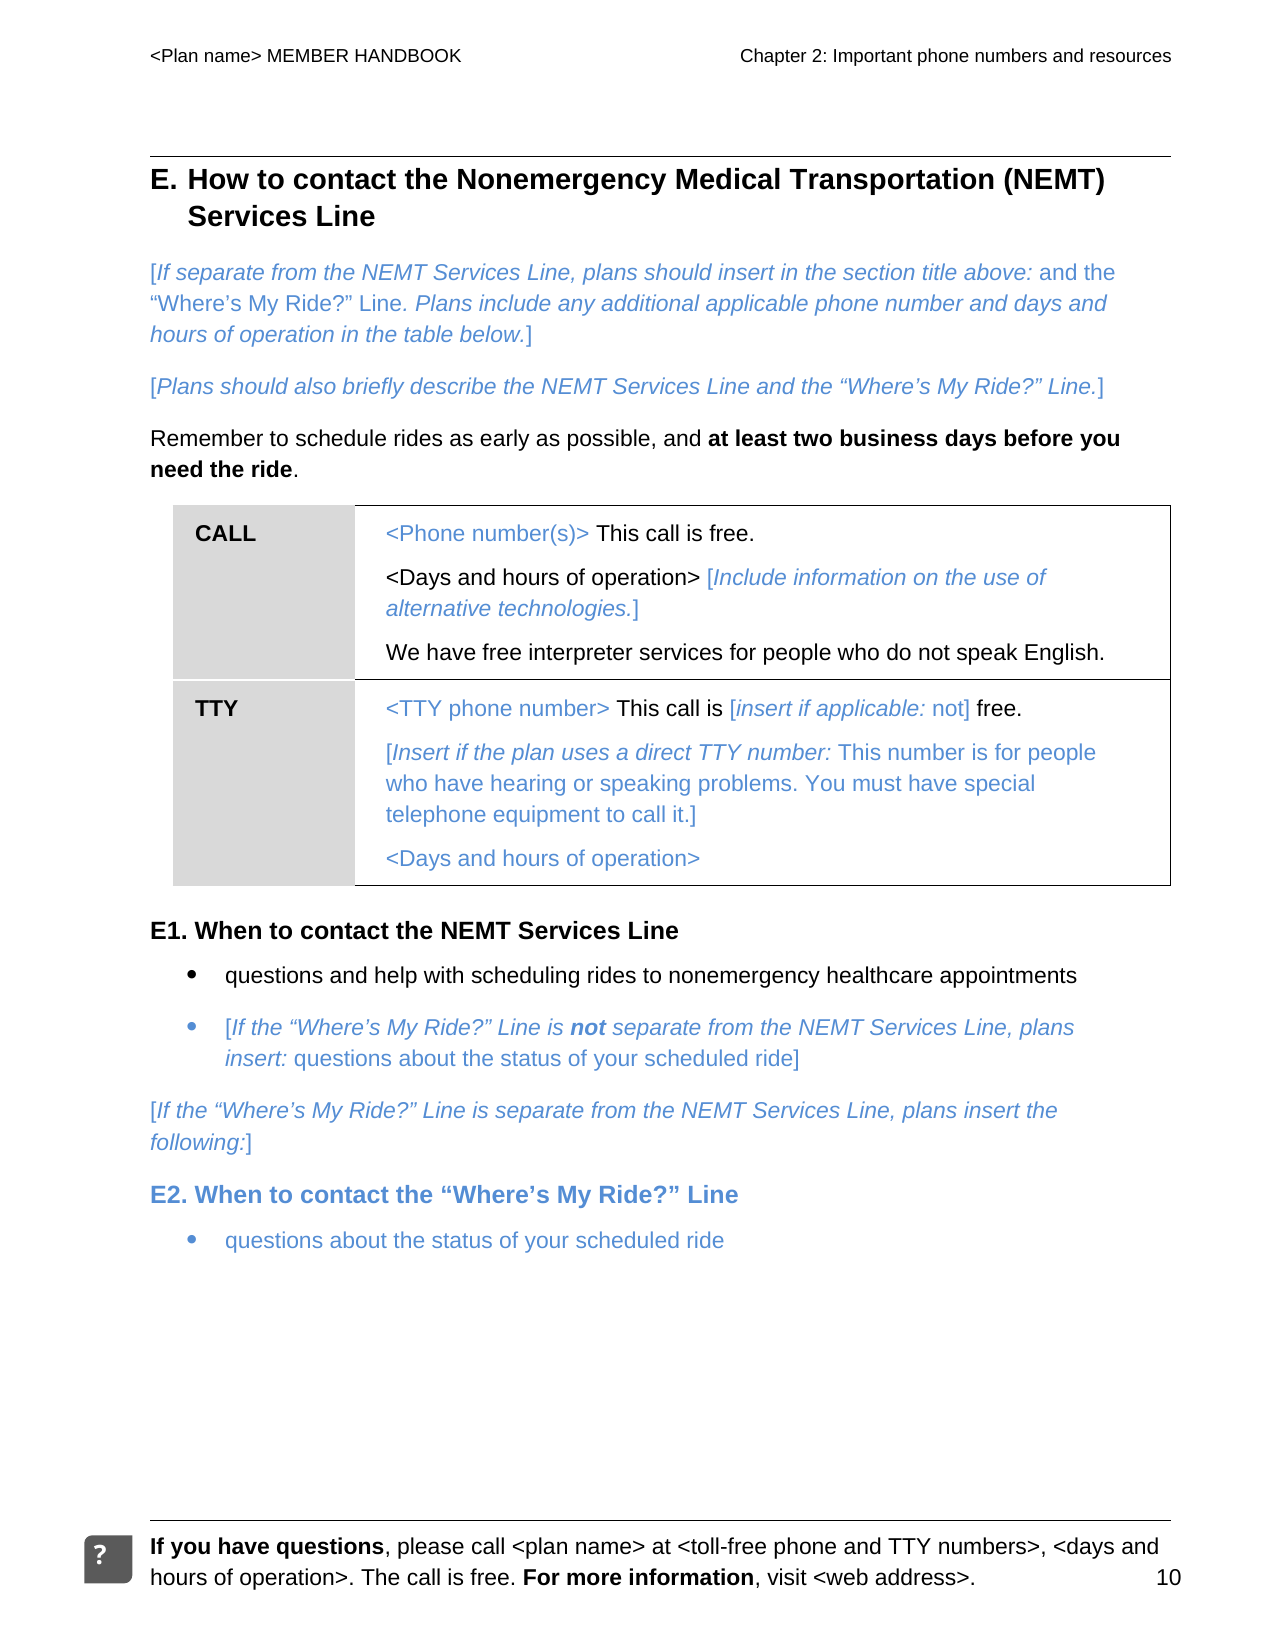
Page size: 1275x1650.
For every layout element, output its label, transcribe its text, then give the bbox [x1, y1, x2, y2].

table_cell <TTY phone number> This call is [insert if applicable: not] free. [Insert if the plan uses a direct TTY number: This number is for people who have hearing or speaking problems. You must have special telephone equipment to call it.] <Days and hours of operation> [355, 680, 1170, 885]
list questions and help with scheduling rides to nonemergency healthcare appointments [187, 958, 1096, 990]
subtitle E1. When to contact the NEMT Services Line [150, 913, 1096, 946]
table_header CALL [173, 506, 355, 679]
text Remember to schedule rides as early as possible, and at least two business days before you need the ride. [150, 422, 1171, 484]
text [Plans should also briefly describe the NEMT Services Line and the “Where’s My Ride?” Line.] [150, 369, 1171, 401]
text [If the “Where’s My Ride?” Line is separate from the NEMT Services Line, plans insert the following:] [150, 1094, 1096, 1156]
list [If the “Where’s My Ride?” Line is not separate from the NEMT Services Line, plans insert: questions about the status of your scheduled ride] [187, 1011, 1096, 1073]
subtitle How to contact the Nonemergency Medical Transportation (NEMT) Services Line [150, 157, 1171, 234]
subtitle E2. When to contact the “Where’s My Ride?” Line [150, 1177, 1096, 1211]
table_header <Phone number(s)> This call is free. <Days and hours of operation> [Include information on the use of alternative technologies.] We have free interpreter services for people who do not speak English. [355, 506, 1170, 679]
list questions about the status of your scheduled ride [187, 1223, 1096, 1254]
table_cell TTY [173, 681, 355, 885]
text [If separate from the NEMT Services Line, plans should insert in the section title above: and the “Where’s My Ride?” Line. Plans include any additional applicable phone number and days and hours of operation in the table below.] [150, 255, 1171, 349]
